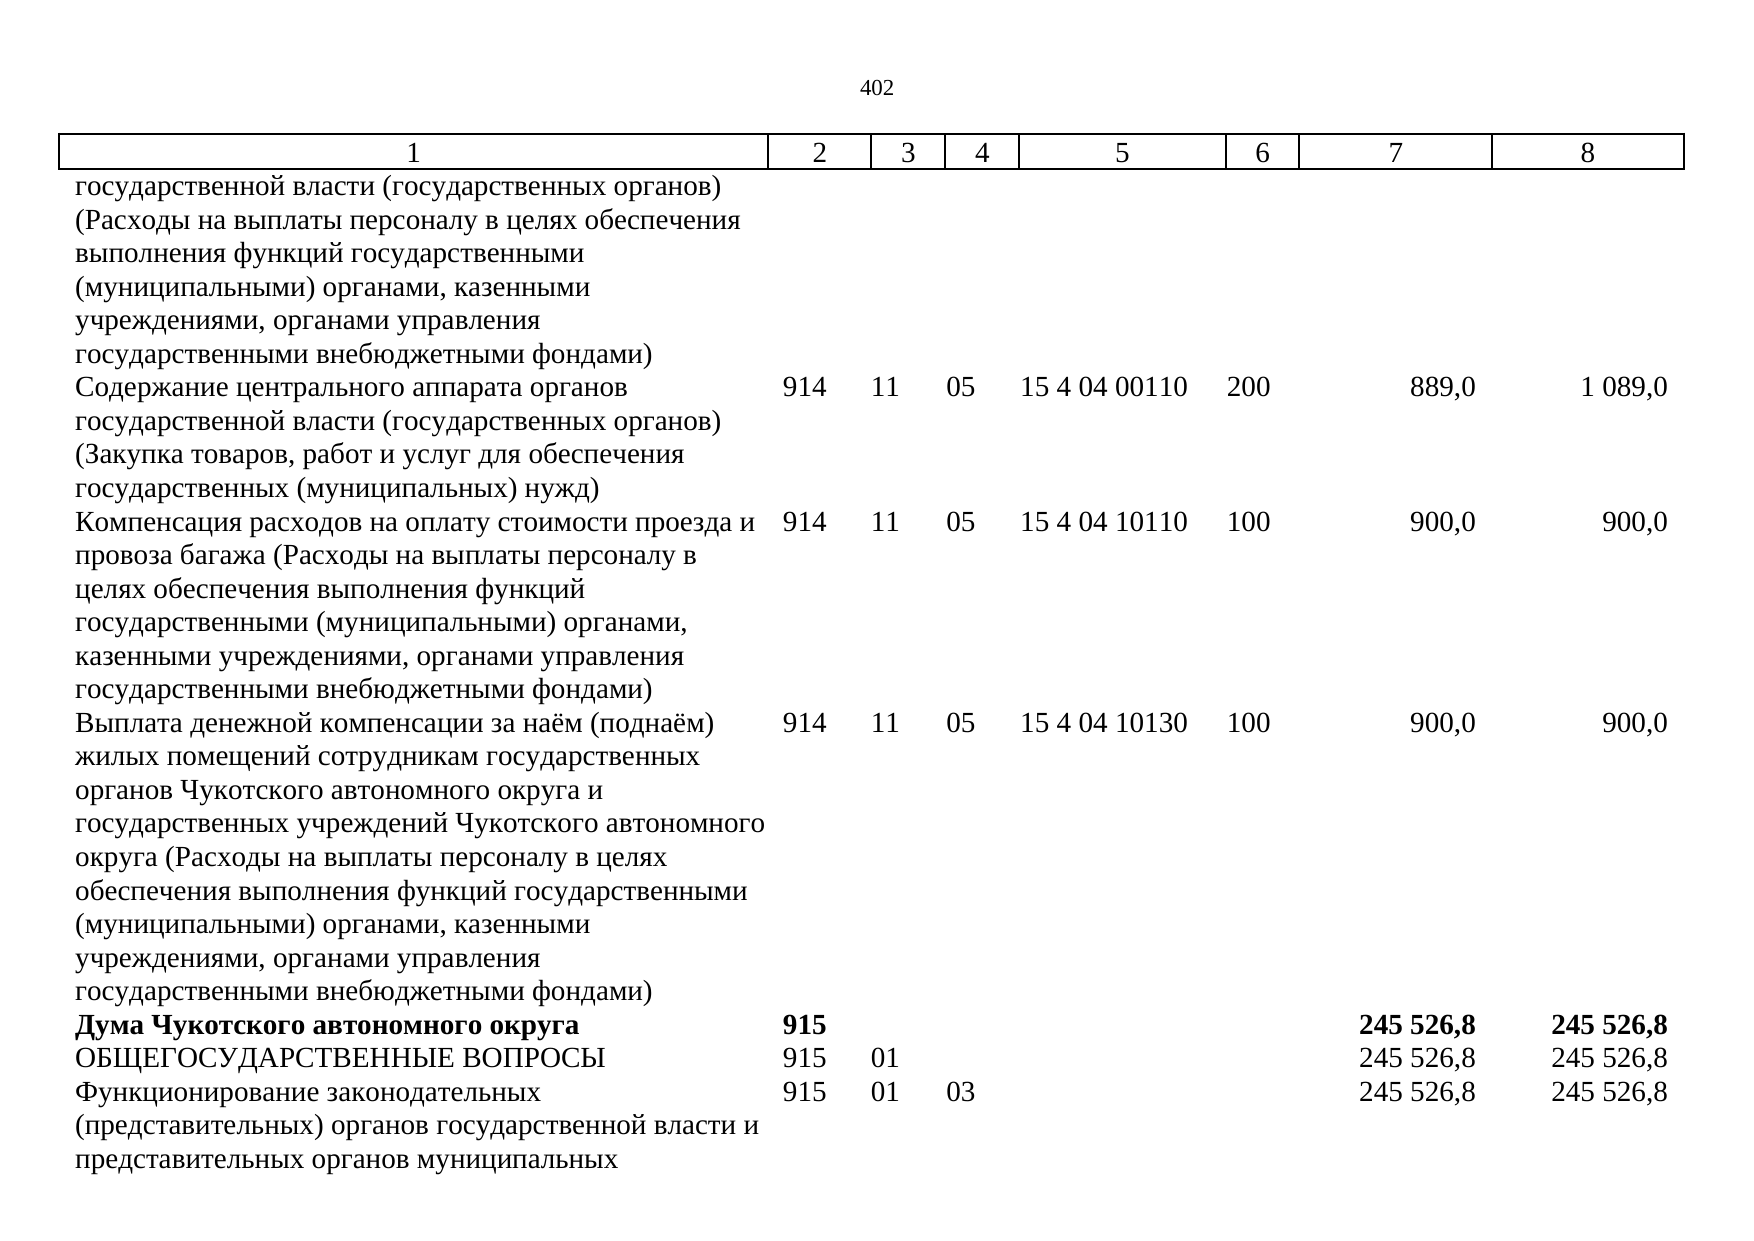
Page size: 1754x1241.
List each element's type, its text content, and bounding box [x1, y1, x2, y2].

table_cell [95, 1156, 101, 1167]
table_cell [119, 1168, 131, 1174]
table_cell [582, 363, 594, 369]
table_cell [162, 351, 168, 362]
table_header 1 [60, 135, 767, 168]
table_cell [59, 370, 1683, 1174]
table_header 8 [1493, 135, 1683, 168]
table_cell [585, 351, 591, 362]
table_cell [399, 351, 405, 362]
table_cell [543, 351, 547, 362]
table_header 7 [1300, 135, 1491, 168]
table_header 5 [1020, 135, 1225, 168]
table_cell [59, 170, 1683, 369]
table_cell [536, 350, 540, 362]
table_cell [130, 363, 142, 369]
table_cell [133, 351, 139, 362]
table_header 2 [769, 135, 870, 168]
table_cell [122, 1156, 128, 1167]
table_header 6 [1227, 135, 1298, 168]
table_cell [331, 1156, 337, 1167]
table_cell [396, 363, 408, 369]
table_header 3 [872, 135, 944, 168]
table_header 4 [946, 135, 1018, 168]
